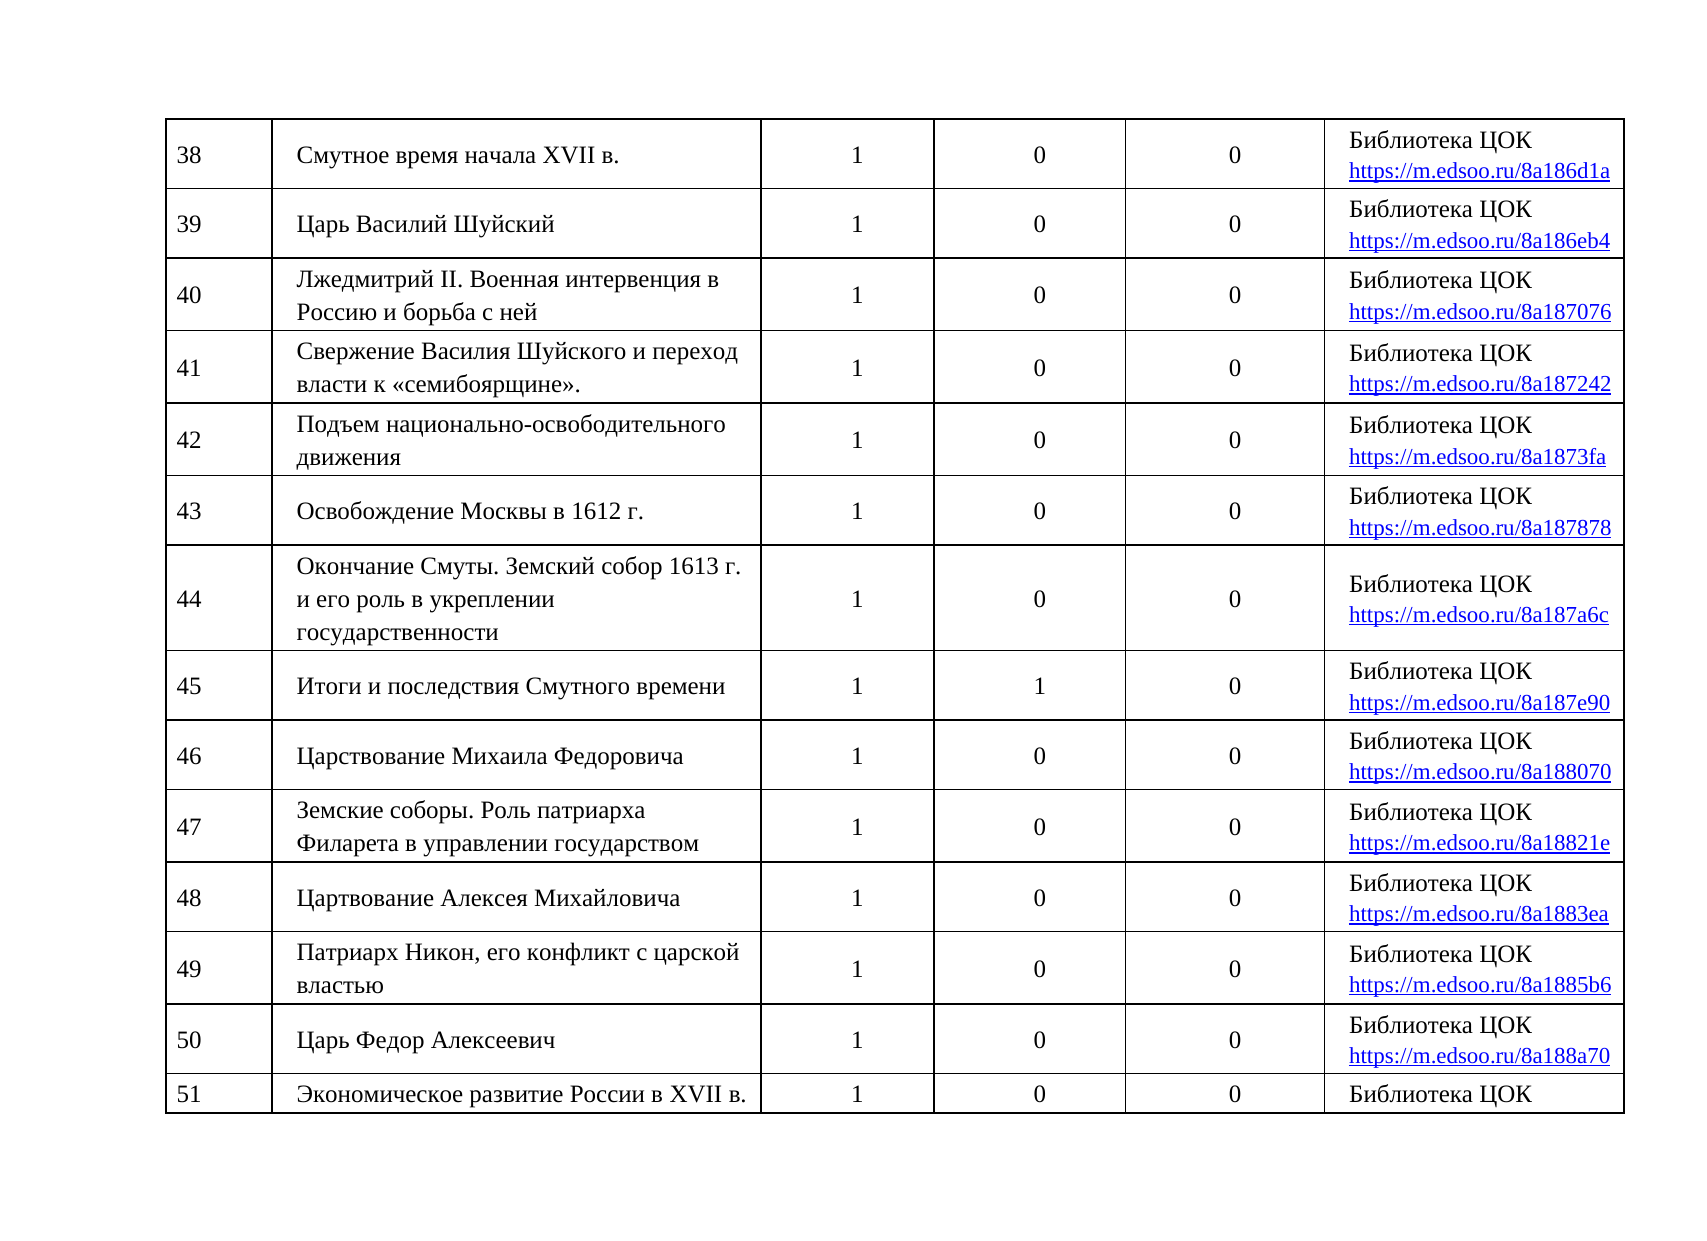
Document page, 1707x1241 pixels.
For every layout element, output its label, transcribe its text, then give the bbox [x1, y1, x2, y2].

table_cell 0 [1126, 331, 1324, 402]
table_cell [1325, 1074, 1623, 1112]
table_cell 0 [935, 331, 1125, 402]
table_cell Лжедмитрий II. Военная интервенция в Россию и борьба с ней [273, 259, 760, 330]
table_cell 1 [762, 259, 933, 330]
table_cell Освобождение Москвы в 1612 г. [273, 476, 760, 544]
table_cell 41 [167, 331, 271, 402]
table_cell Царь Василий Шуйский [273, 189, 760, 257]
table_cell 0 [935, 721, 1125, 789]
table_cell 42 [167, 404, 271, 474]
table_cell 0 [1126, 120, 1324, 188]
table_cell 0 [935, 476, 1125, 544]
table_cell 0 [1126, 721, 1324, 789]
table_cell 0 [935, 546, 1125, 649]
table_cell 0 [935, 404, 1125, 474]
table_cell 1 [762, 790, 933, 861]
table_cell Библиотека ЦОК https://m.edsoo.ru/8a1873fa [1325, 404, 1623, 474]
table_cell Свержение Василия Шуйского и переход власти к «семибоярщине». [273, 331, 760, 402]
table_cell 47 [167, 790, 271, 861]
table_cell Библиотека ЦОК https://m.edsoo.ru/8a187242 [1325, 331, 1623, 402]
table_cell Библиотека ЦОК https://m.edsoo.ru/8a187e90 [1325, 651, 1623, 719]
table_cell Библиотека ЦОК https://m.edsoo.ru/8a187a6c [1325, 546, 1623, 649]
table_cell 0 [935, 932, 1125, 1003]
table_cell 0 [1126, 651, 1324, 719]
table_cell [273, 1074, 760, 1112]
table_cell 1 [762, 863, 933, 931]
table_cell 0 [1126, 259, 1324, 330]
table_cell 0 [935, 863, 1125, 931]
table_cell 0 [1126, 790, 1324, 861]
table_cell 1 [935, 651, 1125, 719]
table_cell 51 [167, 1074, 271, 1112]
table_cell 43 [167, 476, 271, 544]
table_cell Библиотека ЦОК https://m.edsoo.ru/8a187878 [1325, 476, 1623, 544]
table_cell 1 [762, 1005, 933, 1073]
table_cell 1 [762, 331, 933, 402]
table_cell 0 [935, 1005, 1125, 1073]
table_cell 0 [1126, 189, 1324, 257]
table_cell Земские соборы. Роль патриарха Филарета в управлении государством [273, 790, 760, 861]
table_cell 1 [762, 651, 933, 719]
table_cell Библиотека ЦОК https://m.edsoo.ru/8a186d1a [1325, 120, 1623, 188]
table_cell 0 [935, 120, 1125, 188]
table_cell Цартвование Алексея Михайловича [273, 863, 760, 931]
table_cell 0 [935, 259, 1125, 330]
table_cell Царствование Михаила Федоровича [273, 721, 760, 789]
table_cell Окончание Смуты. Земский собор 1613 г. и его роль в укреплении государственности [273, 546, 760, 649]
table_cell 48 [167, 863, 271, 931]
table_cell 1 [762, 189, 933, 257]
table_cell Патриарх Никон, его конфликт с царской властью [273, 932, 760, 1003]
table_cell 0 [1126, 546, 1324, 649]
table_cell 45 [167, 651, 271, 719]
table_cell 1 [762, 932, 933, 1003]
table_cell 49 [167, 932, 271, 1003]
table_cell 0 [1126, 863, 1324, 931]
table_cell 46 [167, 721, 271, 789]
table_cell 1 [762, 546, 933, 649]
table_cell 1 [762, 1074, 933, 1112]
table_cell 40 [167, 259, 271, 330]
table_cell Библиотека ЦОК https://m.edsoo.ru/8a18821e [1325, 790, 1623, 861]
table_cell Библиотека ЦОК https://m.edsoo.ru/8a187076 [1325, 259, 1623, 330]
table_cell 0 [1126, 1005, 1324, 1073]
table_cell 1 [762, 721, 933, 789]
table_cell 0 [935, 1074, 1125, 1112]
table_cell 0 [1126, 1074, 1324, 1112]
table_cell Библиотека ЦОК https://m.edsoo.ru/8a186eb4 [1325, 189, 1623, 257]
table_cell 0 [935, 790, 1125, 861]
table_cell Библиотека ЦОК https://m.edsoo.ru/8a1883ea [1325, 863, 1623, 931]
table_cell 1 [762, 120, 933, 188]
table_cell 0 [1126, 932, 1324, 1003]
table_cell 0 [1126, 404, 1324, 474]
table_cell Библиотека ЦОК https://m.edsoo.ru/8a1885b6 [1325, 932, 1623, 1003]
table_cell Подъем национально-освободительного движения [273, 404, 760, 474]
table_cell 1 [762, 476, 933, 544]
table_cell 0 [1126, 476, 1324, 544]
table_cell 50 [167, 1005, 271, 1073]
table_cell 44 [167, 546, 271, 649]
table_cell 1 [762, 404, 933, 474]
table_cell Царь Федор Алексеевич [273, 1005, 760, 1073]
table_cell 39 [167, 189, 271, 257]
table_cell Смутное время начала XVII в. [273, 120, 760, 188]
table_cell 0 [935, 189, 1125, 257]
table_cell Библиотека ЦОК https://m.edsoo.ru/8a188070 [1325, 721, 1623, 789]
table_cell 38 [167, 120, 271, 188]
table_cell Библиотека ЦОК https://m.edsoo.ru/8a188a70 [1325, 1005, 1623, 1073]
table_cell Итоги и последствия Смутного времени [273, 651, 760, 719]
